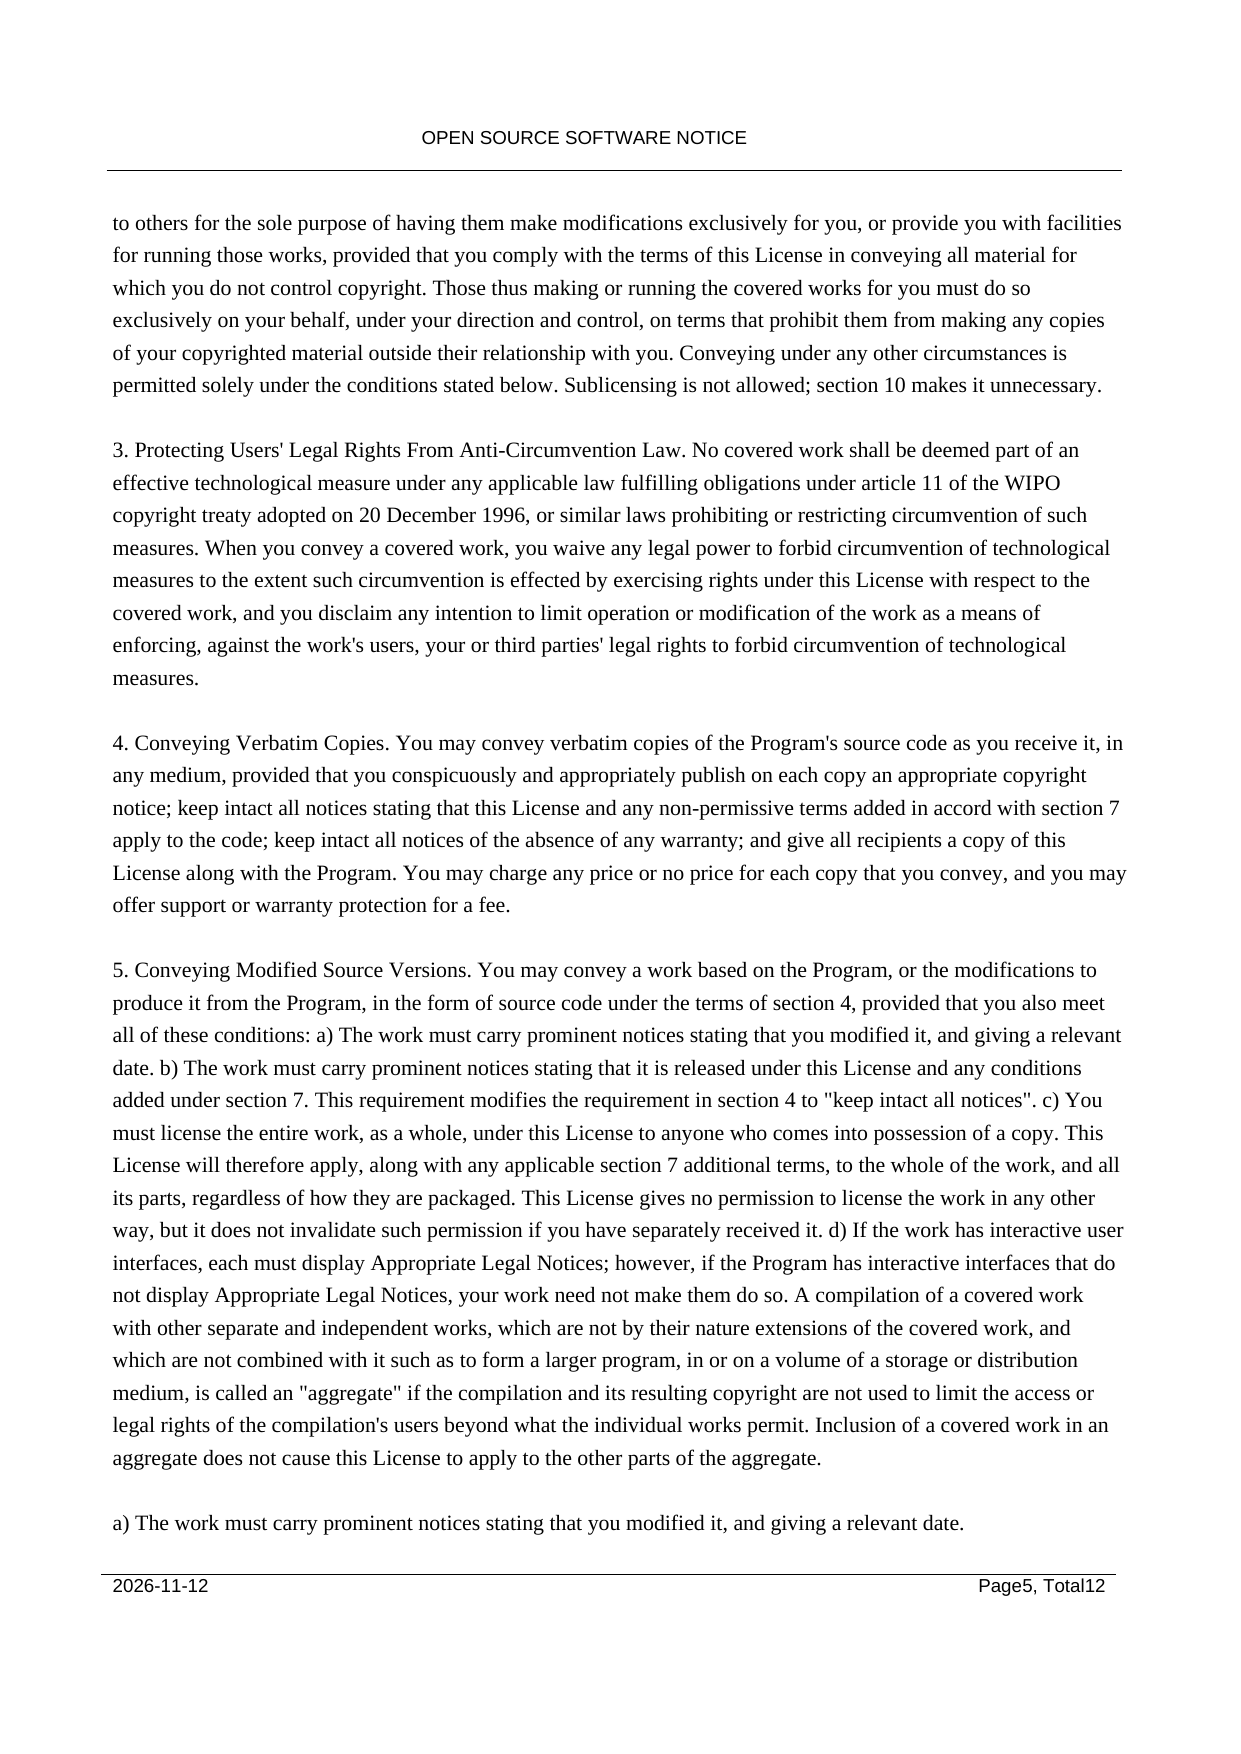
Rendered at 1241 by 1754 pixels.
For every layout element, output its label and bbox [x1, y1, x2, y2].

text [112, 206, 1128, 1539]
